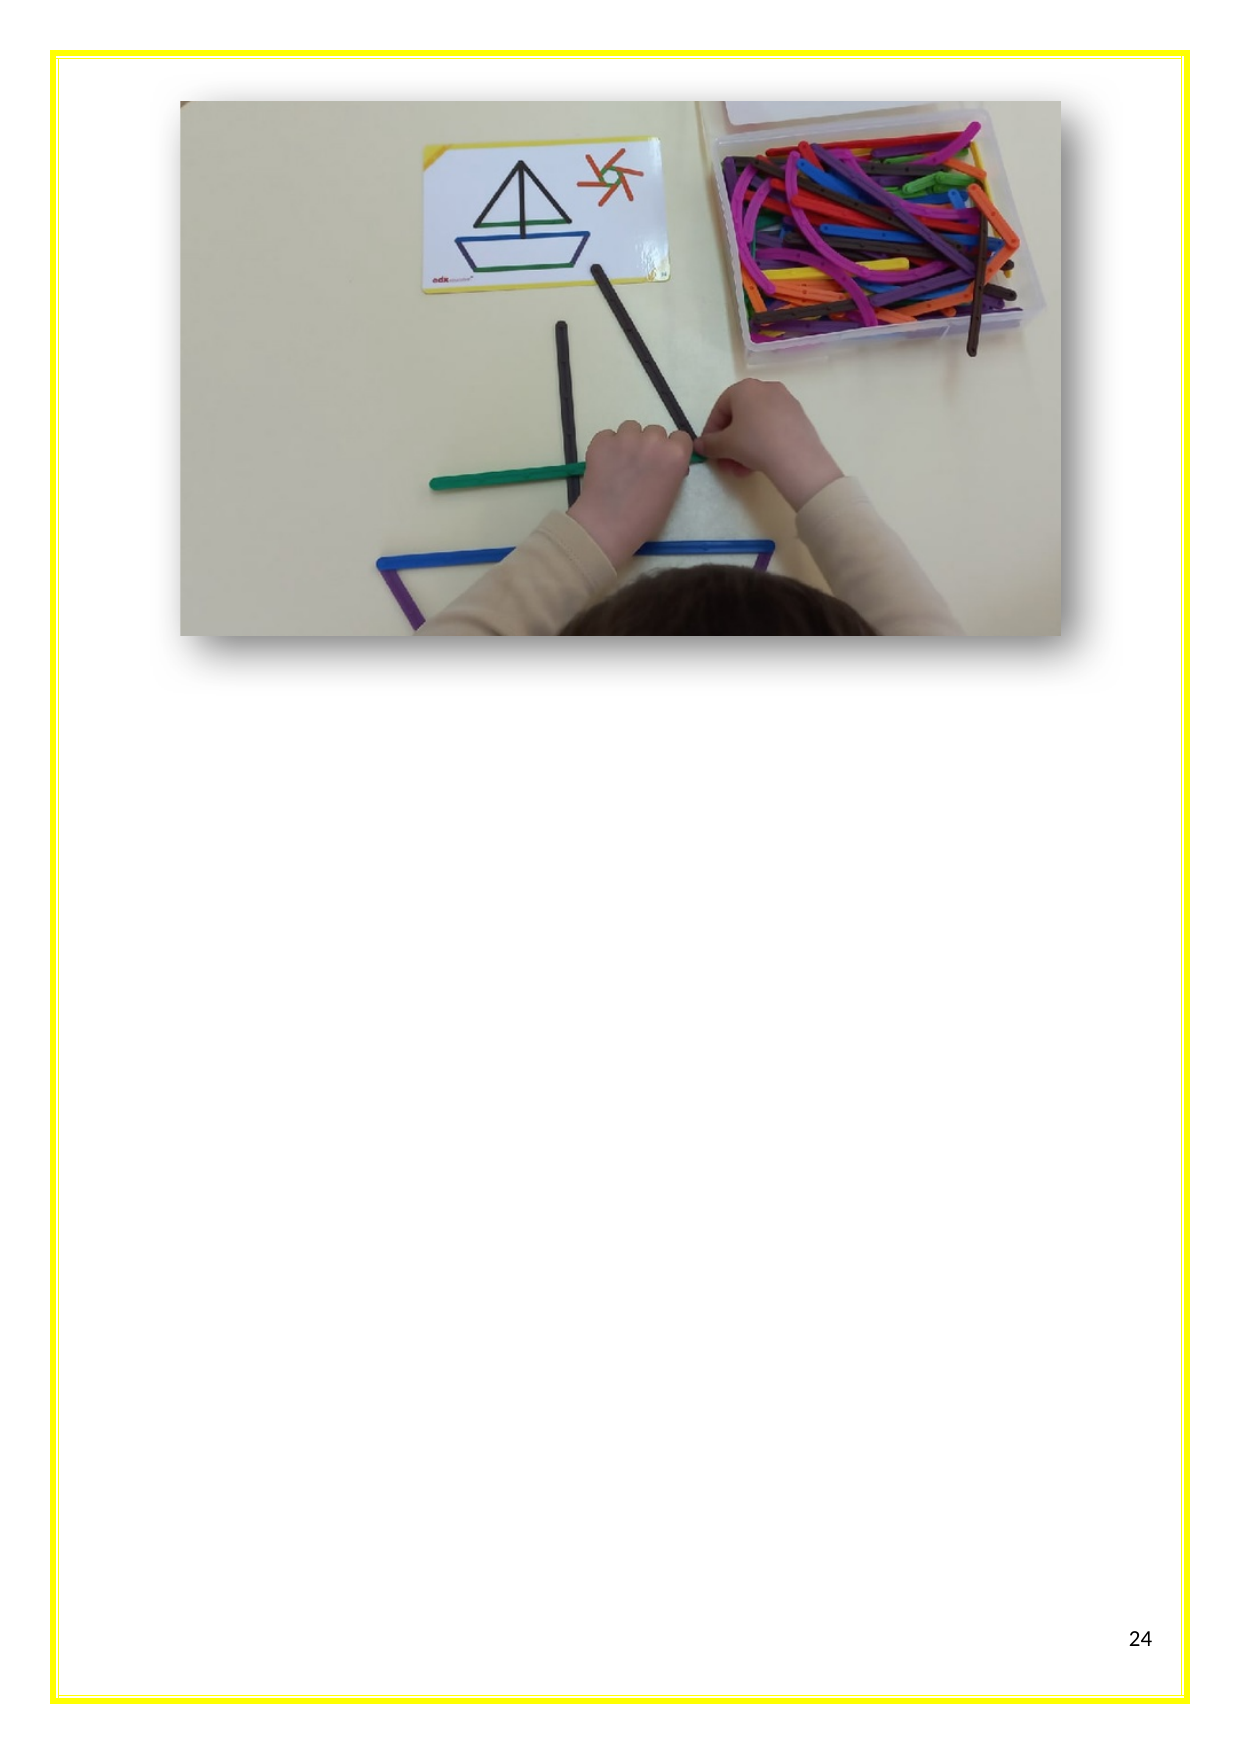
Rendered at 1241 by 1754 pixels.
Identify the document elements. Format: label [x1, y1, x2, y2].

picture [180, 101, 1061, 636]
